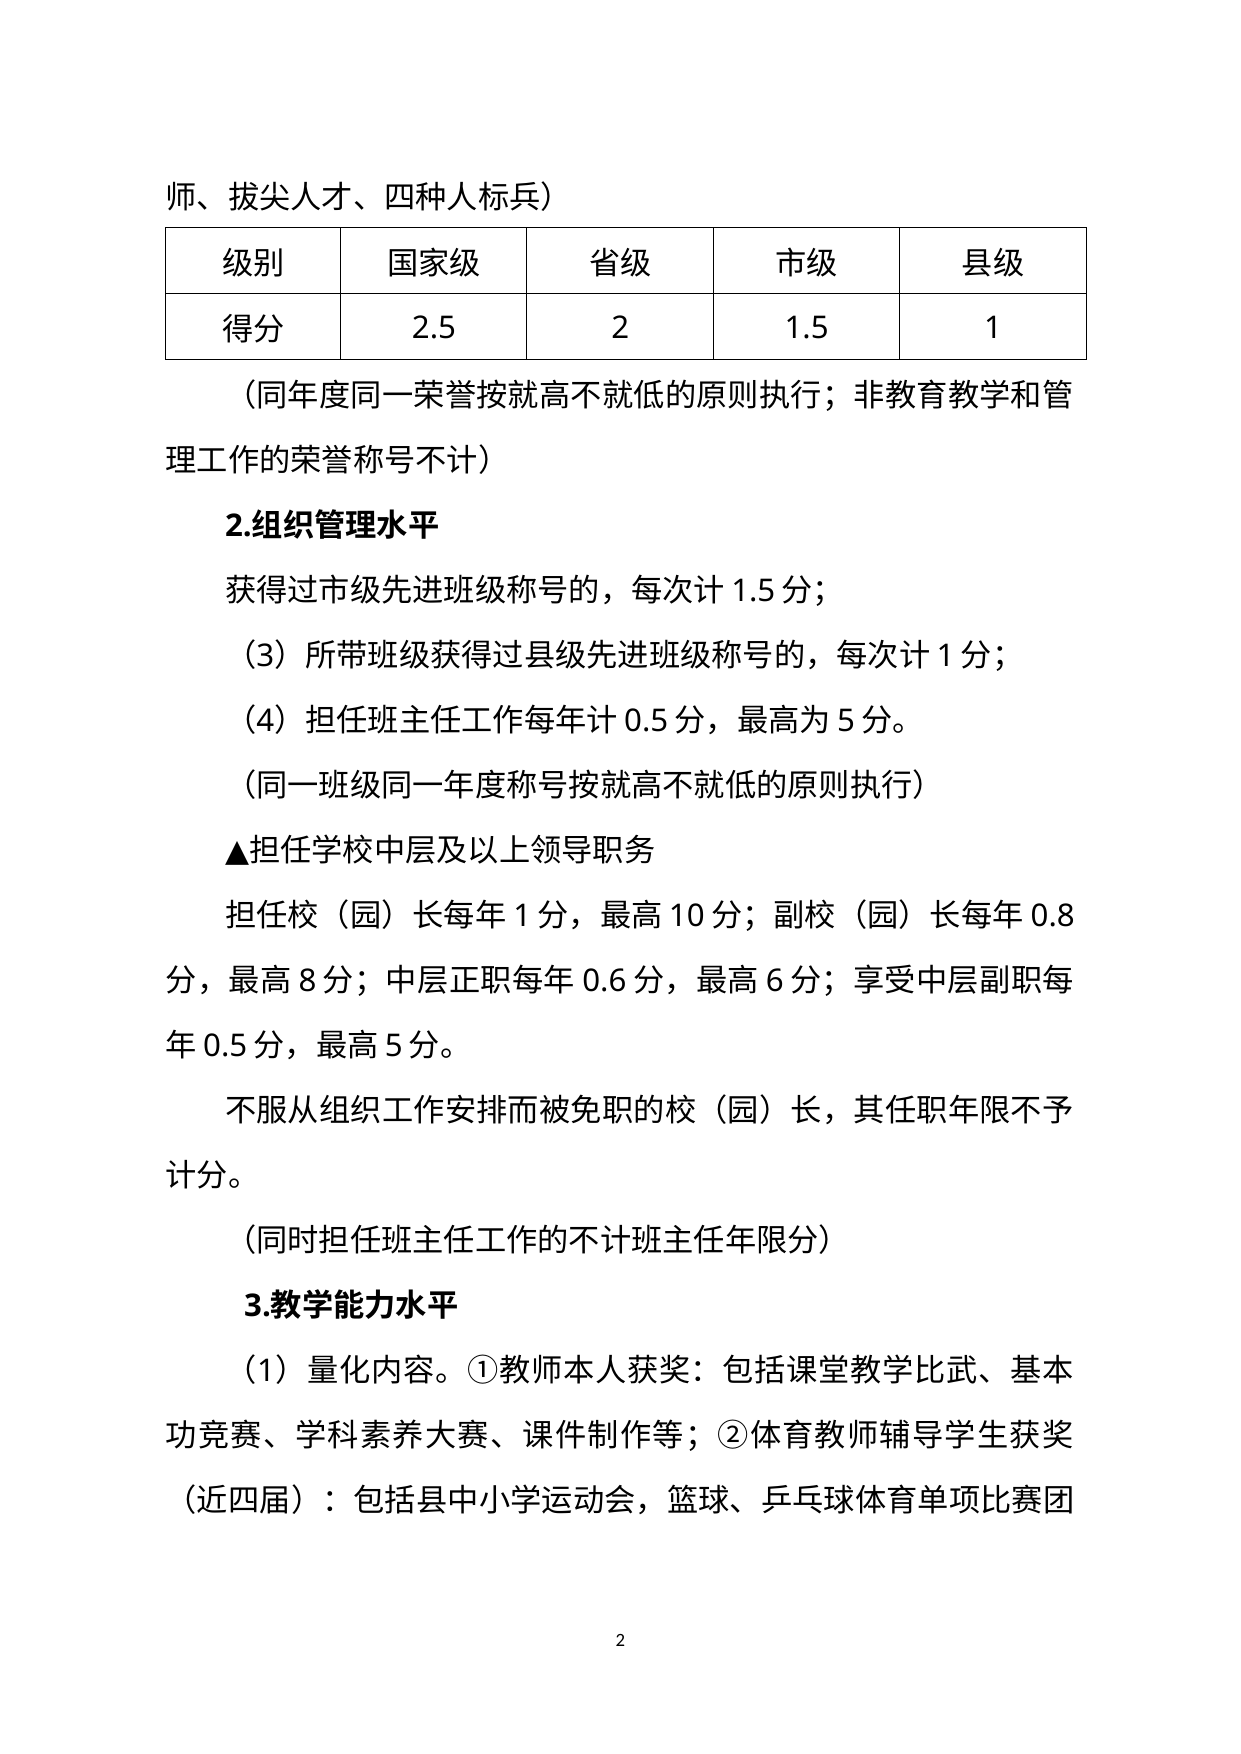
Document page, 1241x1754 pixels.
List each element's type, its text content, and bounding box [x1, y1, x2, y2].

table_header 市级 [714, 228, 899, 293]
text （同时担任班主任工作的不计班主任年限分） [165, 1205, 1075, 1270]
table_cell 2 [527, 294, 713, 359]
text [165, 162, 1075, 227]
text （同年度同一荣誉按就高不就低的原则执行；非教育教学和管理工作的荣誉称号不计） [165, 360, 1075, 490]
table_cell 1.5 [714, 294, 899, 359]
text 不服从组织工作安排而被免职的校（园）长，其任职年限不予计分。 [165, 1075, 1075, 1205]
text （4）担任班主任工作每年计0.5分，最高为5分。 [165, 685, 1075, 750]
text ▲担任学校中层及以上领导职务 [165, 815, 1075, 880]
table_header 省级 [527, 228, 713, 293]
text 获得过市级先进班级称号的，每次计1.5分； [165, 555, 1075, 620]
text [165, 1335, 1075, 1530]
text 2.组织管理水平 [165, 490, 1075, 555]
text 3.教学能力水平 [165, 1270, 1075, 1335]
table_header 级别 [166, 228, 340, 293]
table_cell 2.5 [341, 294, 526, 359]
table_cell 1 [900, 294, 1086, 359]
text （同一班级同一年度称号按就高不就低的原则执行） [165, 750, 1075, 815]
text 担任校（园）长每年1分，最高10分；副校（园）长每年0.8分，最高8分；中层正职每年0.6分，最高6分；享受中层副职每年0.5分，最高5分。 [165, 880, 1075, 1075]
table_header 县级 [900, 228, 1086, 293]
table_cell 得分 [166, 294, 340, 359]
text （3）所带班级获得过县级先进班级称号的，每次计1分； [165, 620, 1075, 685]
table_header 国家级 [341, 228, 526, 293]
